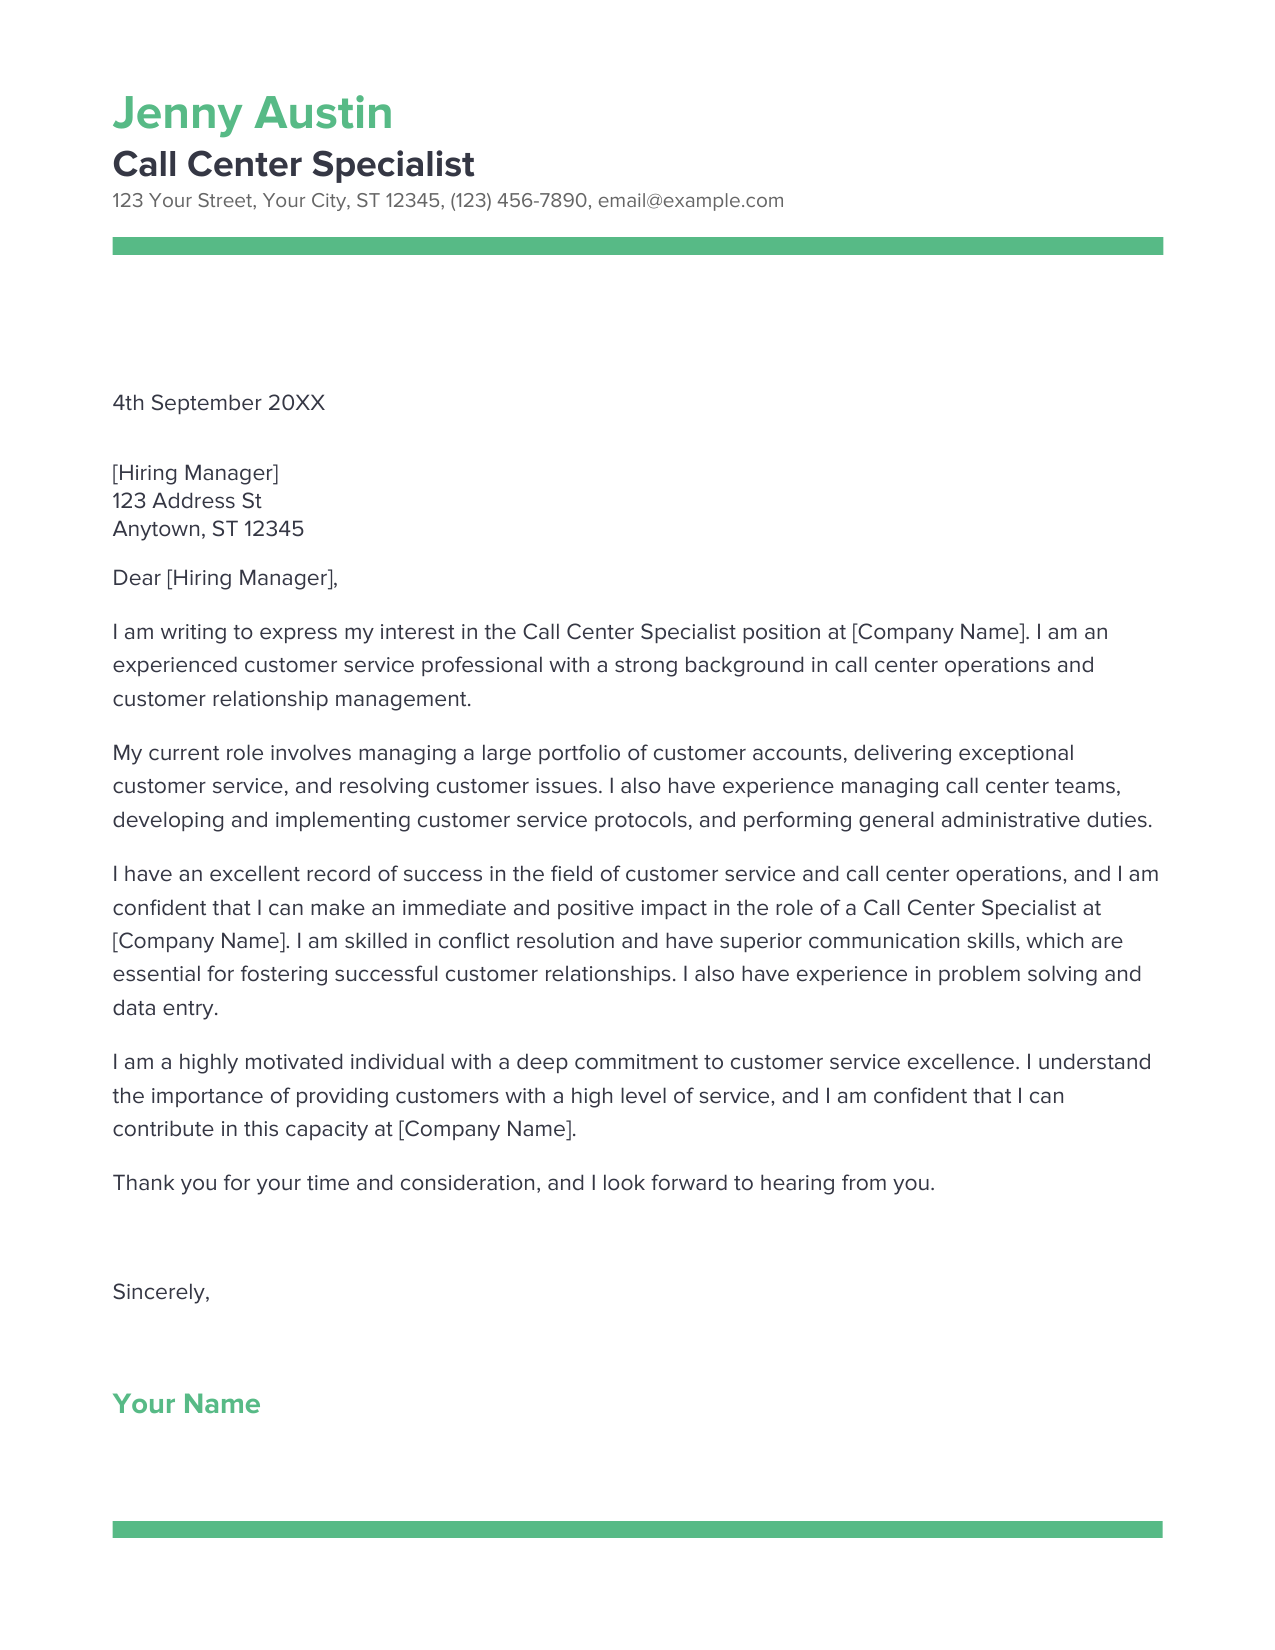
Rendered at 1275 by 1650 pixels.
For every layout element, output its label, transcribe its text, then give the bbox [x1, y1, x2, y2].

text Sincerely, [112, 1278, 1162, 1306]
text My current role involves managing a large portfolio of customer accounts, delivering exceptional customer service, and resolving customer issues. I also have experience managing call center teams, developing and implementing customer service protocols, and performing general administrative duties. [112, 739, 1162, 834]
picture [112, 237, 1164, 255]
text 4th September 20XX [112, 389, 1162, 417]
text Dear [Hiring Manager], [112, 564, 1162, 592]
text [Hiring Manager] [112, 431, 1162, 487]
picture [112, 1521, 1163, 1538]
text I am a highly motivated individual with a deep commitment to customer service excellence. I understand the importance of providing customers with a high level of service, and I am confident that I can contribute in this capacity at [Company Name]. [112, 1048, 1162, 1143]
text Your Name [112, 1387, 1162, 1456]
text Thank you for your time and consideration, and I look forward to hearing from you. [112, 1170, 1162, 1198]
text Anytown, ST 12345 [112, 515, 1162, 543]
text 123 Your Street, Your City, ST 12345, (123) 456-7890, email@example.com [112, 188, 1162, 213]
text 123 Address St [112, 487, 1162, 515]
text Jenny Austin Call Center Specialist [112, 33, 1162, 188]
text I am writing to express my interest in the Call Center Specialist position at [Company Name]. I am an experienced customer service professional with a strong background in call center operations and customer relationship management. [112, 618, 1162, 713]
text I have an excellent record of success in the field of customer service and call center operations, and I am confident that I can make an immediate and positive impact in the role of a Call Center Specialist at [Company Name]. I am skilled in conflict resolution and have superior communication skills, which are essential for fostering successful customer relationships. I also have experience in problem solving and data entry. [112, 861, 1162, 1022]
